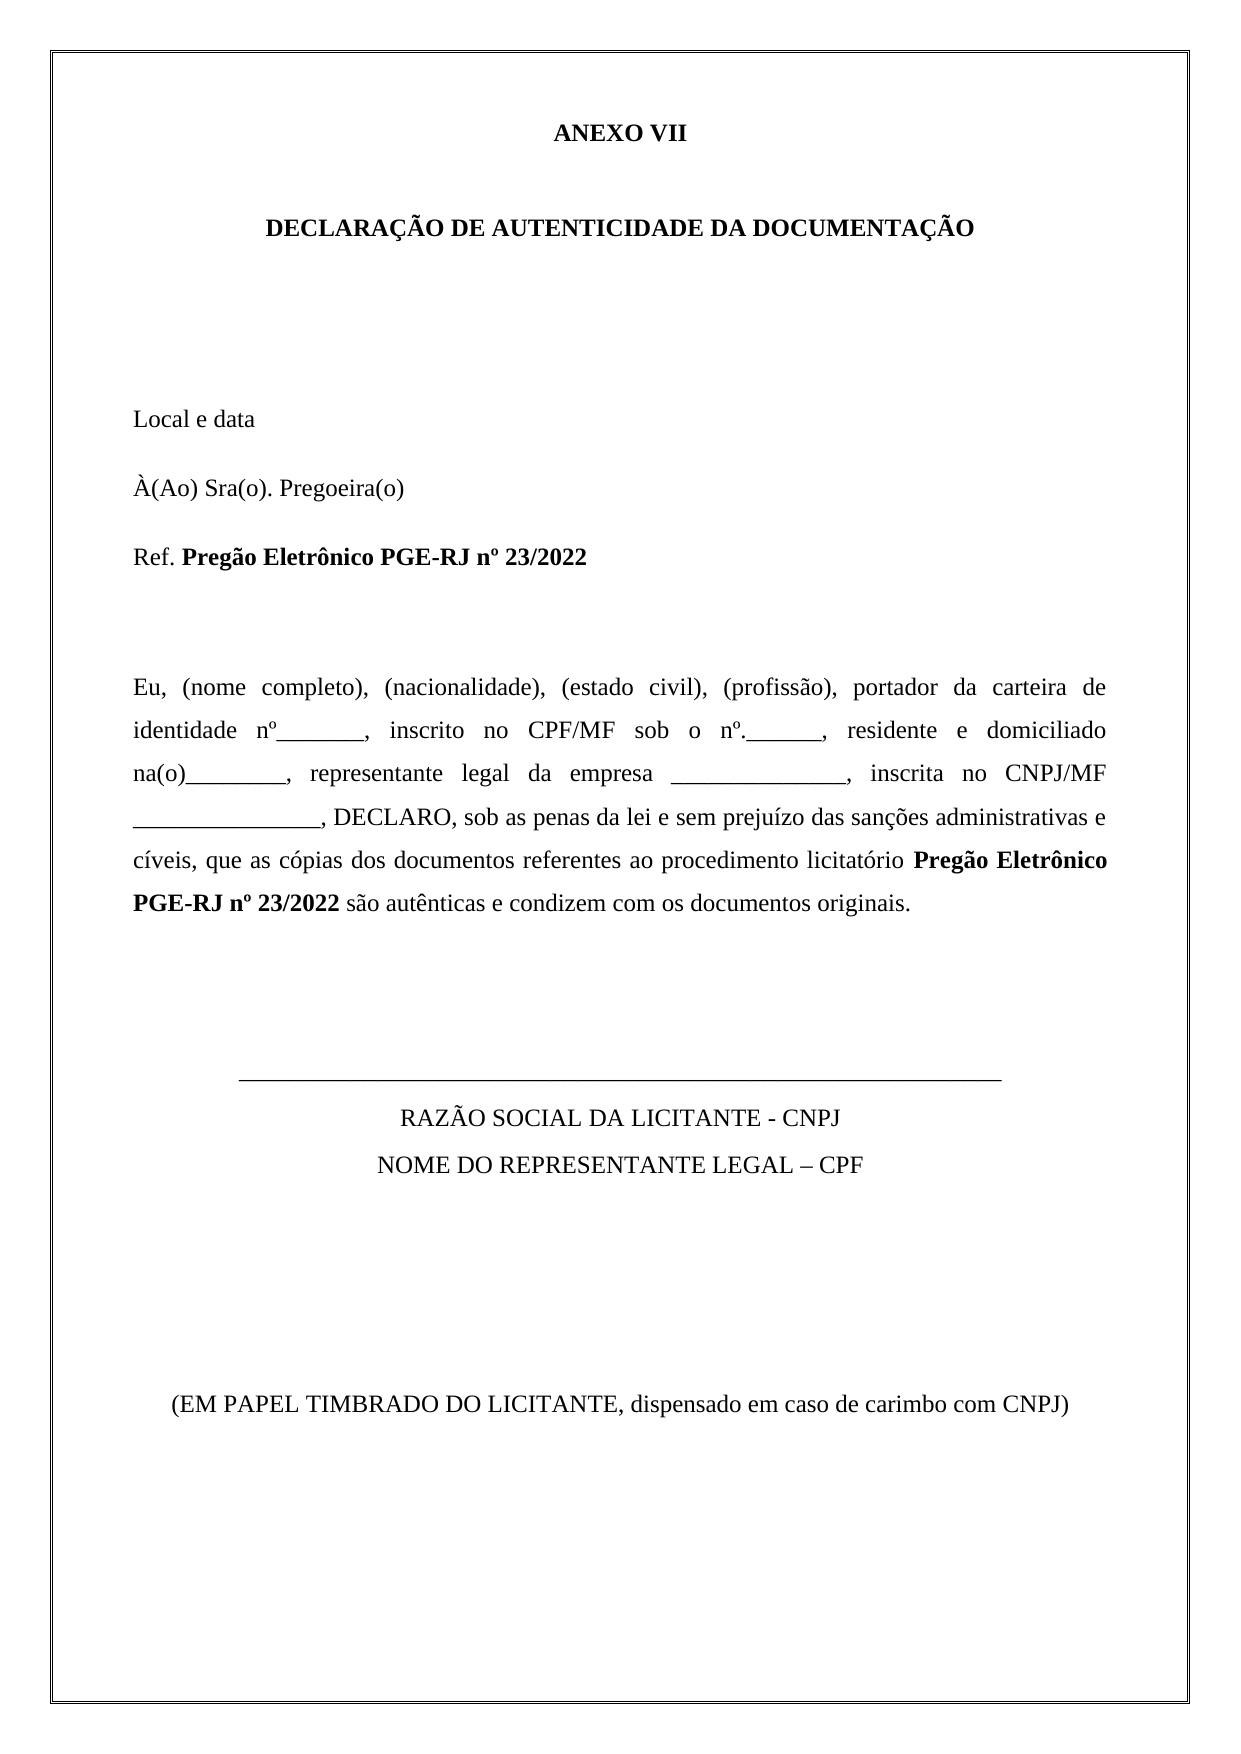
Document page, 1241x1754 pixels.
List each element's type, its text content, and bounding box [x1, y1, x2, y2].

text _____________________________________________________________ [133, 1055, 1107, 1084]
text NOME DO REPRESENTANTE LEGAL – CPF [133, 1151, 1107, 1179]
text Ref. Pregão Eletrônico PGE-RJ nº 23/2022 [133, 542, 1107, 571]
text (EM PAPEL TIMBRADO DO LICITANTE, dispensado em caso de carimbo com CNPJ) [133, 1389, 1107, 1418]
text DECLARAÇÃO DE AUTENTICIDADE DA DOCUMENTAÇÃO [133, 213, 1107, 242]
text À(Ao) Sra(o). Pregoeira(o) [133, 473, 1107, 502]
text ANEXO VII [133, 118, 1107, 147]
text RAZÃO SOCIAL DA LICITANTE - CNPJ [133, 1103, 1107, 1132]
text Eu, (nome completo), (nacionalidade), (estado civil), (profissão), portador da carteira de identidade nº_______, inscrito no CPF/MF sob o nº.______, residente e domiciliado na(o)________, representante legal da empresa ______________, inscrita no CNPJ/MF _______________, DECLARO, sob as penas da lei e sem prejuízo das sanções administrativas e cíveis, que as cópias dos documentos referentes ao procedimento licitatório Pregão Eletrônico PGE-RJ nº 23/2022 são autênticas e condizem com os documentos originais. [133, 672, 1107, 917]
text Local e data [133, 404, 1107, 433]
